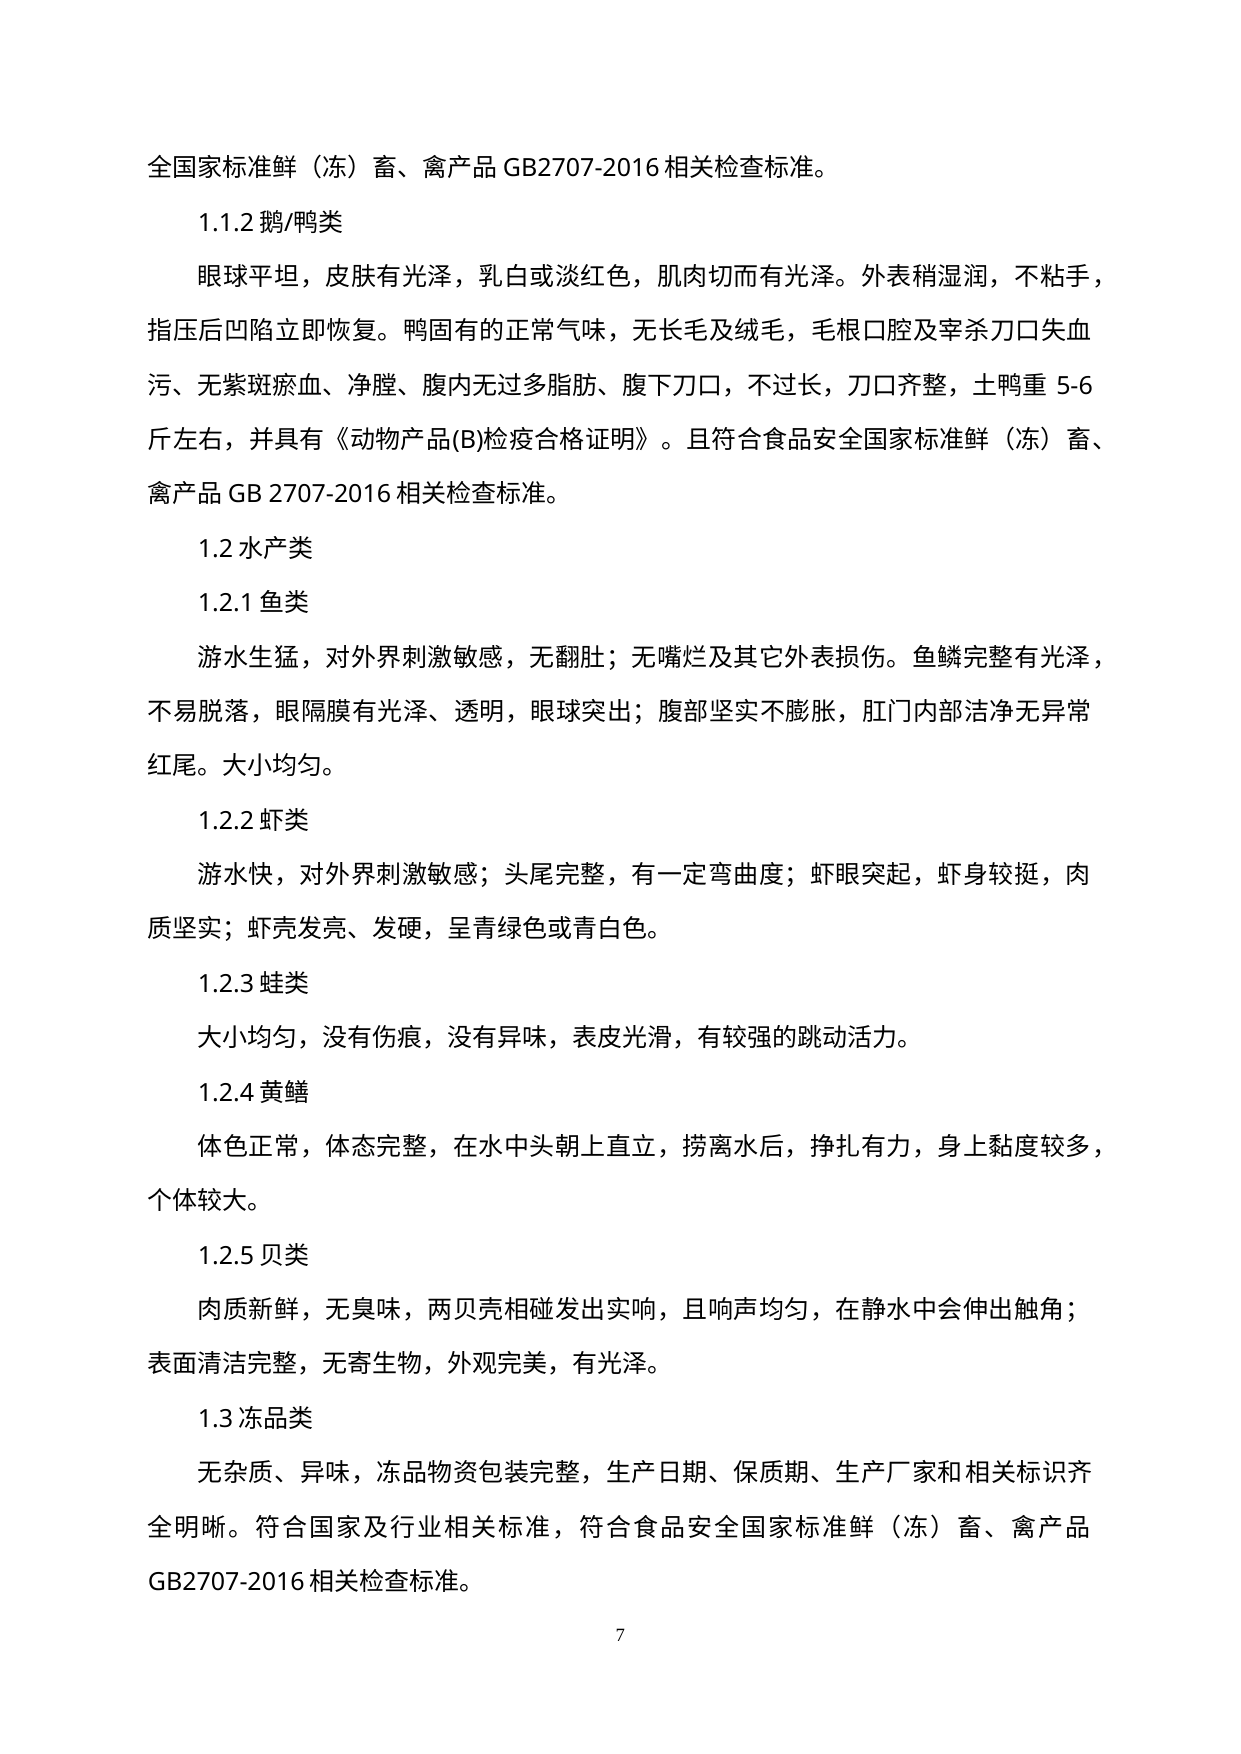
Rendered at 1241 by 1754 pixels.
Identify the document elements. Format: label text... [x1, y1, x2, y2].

text 眼球平坦，皮肤有光泽，乳白或淡红色，肌肉切而有光泽。外表稍湿润，不粘手，指压后凹陷立即恢复。鸭固有的正常气味，无长毛及绒毛，毛根口腔及宰杀刀口失血污、无紫斑瘀血、净膛、腹内无过多脂肪、腹下刀口，不过长，刀口齐整，土鸭重5-6斤左右，并具有《动物产品(B)检疫合格证明》。且符合食品安全国家标准鲜（冻）畜、禽产品GB 2707-2016相关检查标准。 [148, 256, 1093, 510]
text 游水快，对外界刺激敏感；头尾完整，有一定弯曲度；虾眼突起，虾身较挺，肉质坚实；虾壳发亮、发硬，呈青绿色或青白色。 [148, 854, 1093, 945]
text 大小均匀，没有伤痕，没有异味，表皮光滑，有较强的跳动活力。 [148, 1018, 1093, 1054]
text 1.3冻品类 [148, 1398, 1093, 1434]
text 1.2.3蛙类 [148, 963, 1093, 999]
text 1.1.2鹅/鸭类 [148, 202, 1093, 238]
text 肉质新鲜，无臭味，两贝壳相碰发出实响，且响声均匀，在静水中会伸出触角；表面清洁完整，无寄生物，外观完美，有光泽。 [148, 1289, 1093, 1380]
text 1.2.4黄鳝 [148, 1072, 1093, 1108]
text 1.2水产类 [148, 528, 1093, 564]
text 1.2.2虾类 [148, 800, 1093, 836]
text 无杂质、异味，冻品物资包装完整，生产日期、保质期、生产厂家和相关标识齐全明晰。符合国家及行业相关标准，符合食品安全国家标准鲜（冻）畜、禽产品GB2707-2016相关检查标准。 [148, 1453, 1093, 1598]
text 游水生猛，对外界刺激敏感，无翻肚；无嘴烂及其它外表损伤。鱼鳞完整有光泽，不易脱落，眼隔膜有光泽、透明，眼球突出；腹部坚实不膨胀，肛门内部洁净无异常红尾。大小均匀。 [148, 637, 1093, 782]
text 1.2.1鱼类 [148, 583, 1093, 619]
text 1.2.5贝类 [148, 1235, 1093, 1271]
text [148, 148, 1093, 184]
text 体色正常，体态完整，在水中头朝上直立，捞离水后，挣扎有力，身上黏度较多，个体较大。 [148, 1126, 1093, 1217]
